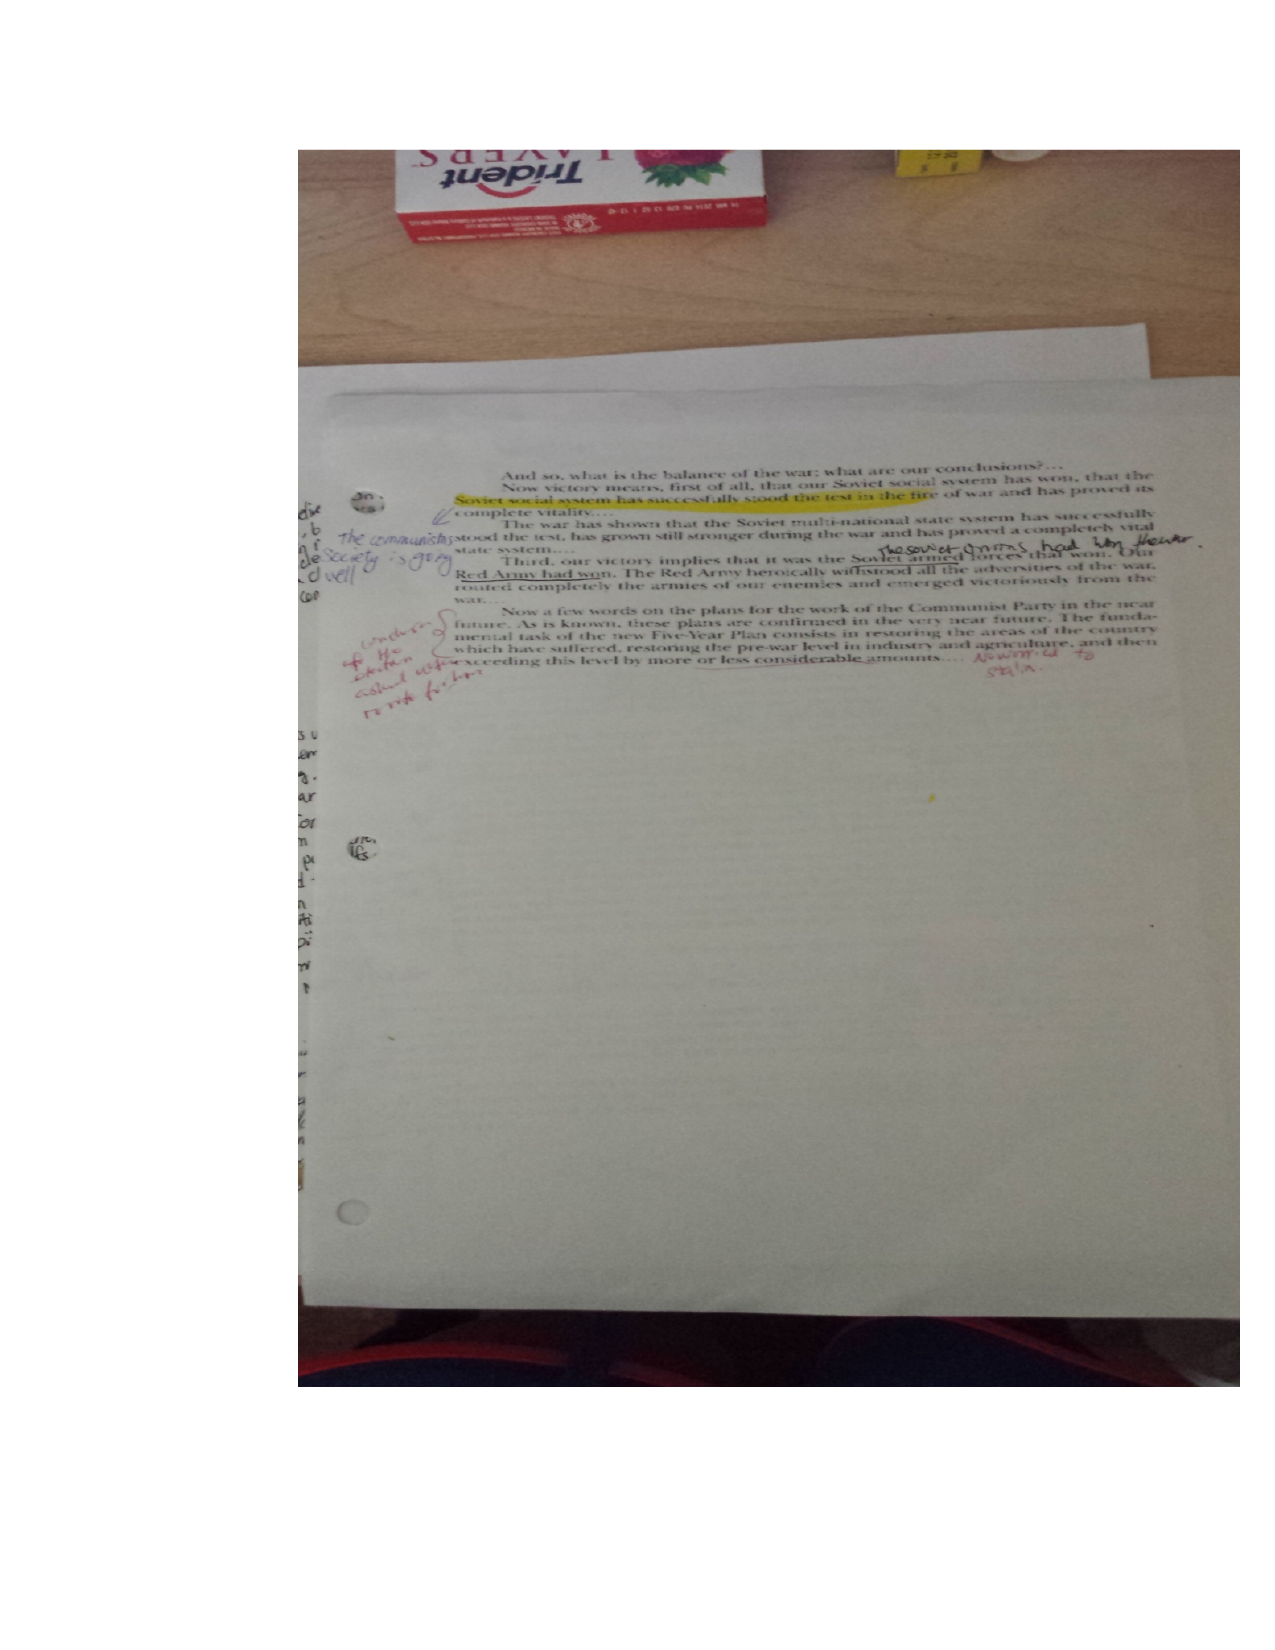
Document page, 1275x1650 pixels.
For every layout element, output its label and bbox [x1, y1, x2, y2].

picture [299, 151, 1239, 1386]
